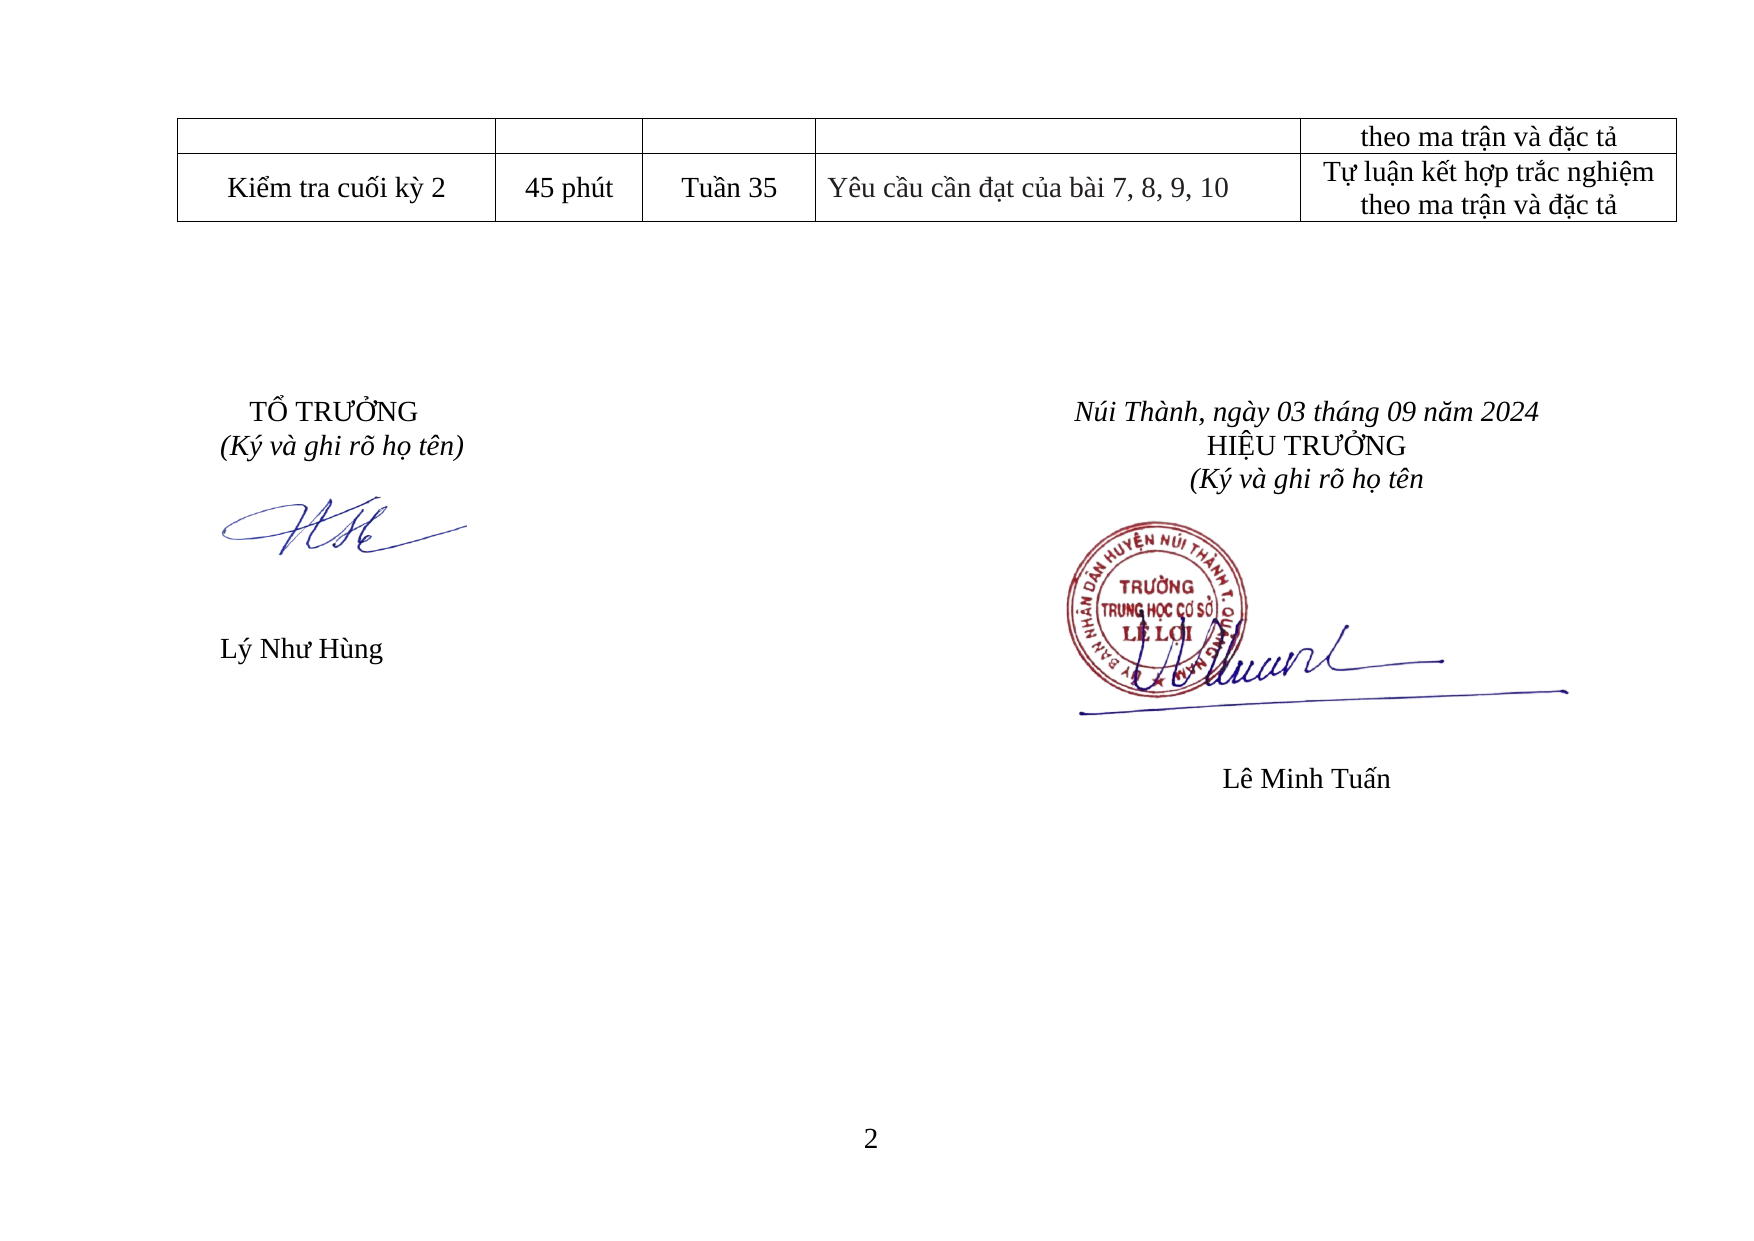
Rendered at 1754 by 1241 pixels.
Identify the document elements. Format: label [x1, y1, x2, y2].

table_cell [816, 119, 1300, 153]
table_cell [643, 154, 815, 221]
picture [1036, 495, 1577, 728]
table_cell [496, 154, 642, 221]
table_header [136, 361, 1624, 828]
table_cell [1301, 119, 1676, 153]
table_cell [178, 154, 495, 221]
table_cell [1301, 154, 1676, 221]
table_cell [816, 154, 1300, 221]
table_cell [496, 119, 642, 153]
picture [220, 495, 467, 564]
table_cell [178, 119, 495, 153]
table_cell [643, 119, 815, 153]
